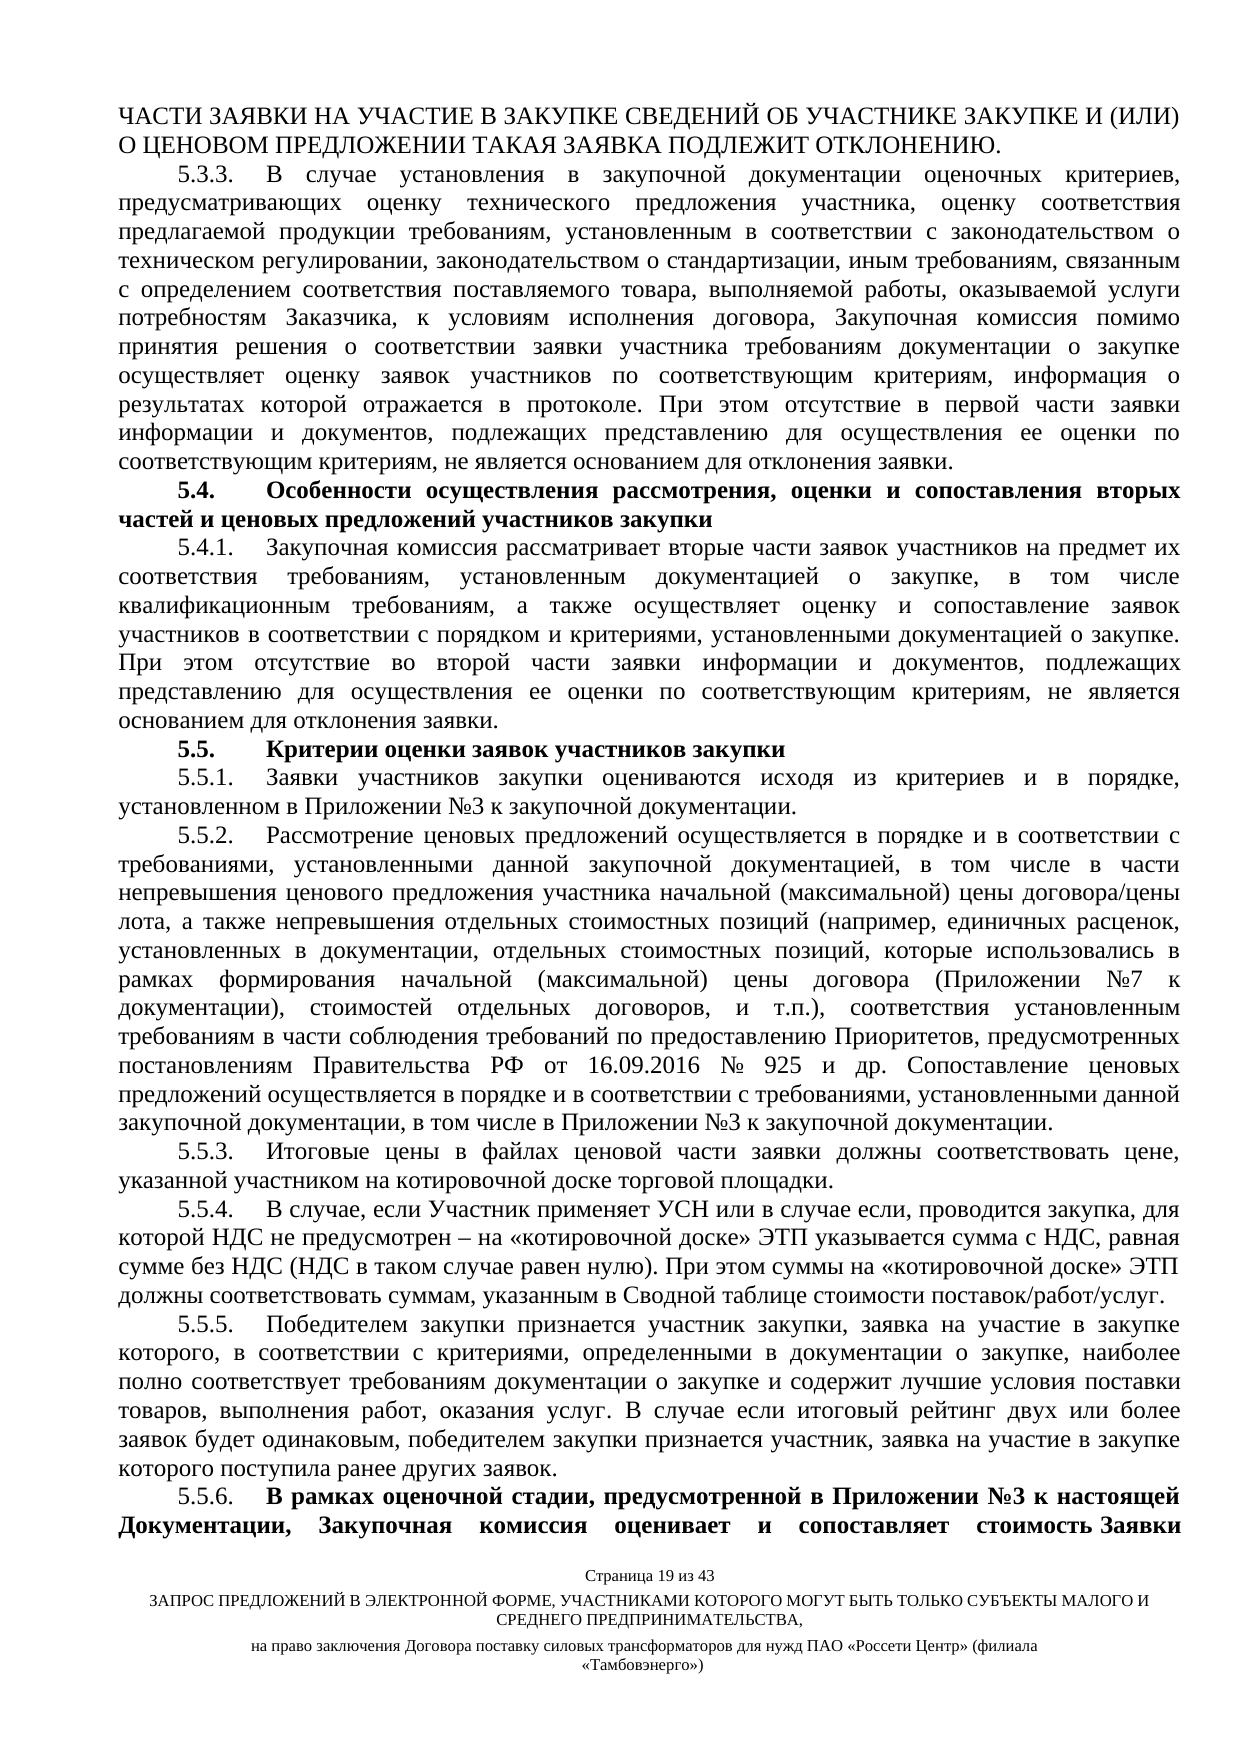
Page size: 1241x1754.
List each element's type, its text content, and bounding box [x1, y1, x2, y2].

subtitle В случае, если Участник применяет УСН или в случае если, проводится закупка, для которой НДС не предусмотрен – на «котировочной доске» ЭТП указывается сумма с НДС, равная сумме без НДС (НДС в таком случае равен нулю). При этом суммы на «котировочной доске» ЭТП должны соответствовать суммам, указанным в Сводной таблице стоимости поставок/работ/услуг. [118, 1194, 1181, 1309]
subtitle Заявки участников закупки оцениваются исходя из критериев и в порядке, установленном в Приложении №3 к закупочной документации. [118, 762, 1181, 820]
subtitle Критерии оценки заявок участников закупки [118, 734, 1181, 762]
subtitle Закупочная комиссия рассматривает вторые части заявок участников на предмет их соответствия требованиям, установленным документацией о закупке, в том числе квалификационным требованиям, а также осуществляет оценку и сопоставление заявок участников в соответствии с порядком и критериями, установленными документацией о закупке. При этом отсутствие во второй части заявки информации и документов, подлежащих представлению для осуществления ее оценки по соответствующим критериям, не является основанием для отклонения заявки. [118, 532, 1181, 734]
subtitle Победителем закупки признается участник закупки, заявка на участие в закупке которого, в соответствии с критериями, определенными в документации о закупке, наиболее полно соответствует требованиям документации о закупке и содержит лучшие условия поставки товаров, выполнения работ, оказания услуг. В случае если итоговый рейтинг двух или более заявок будет одинаковым, победителем закупки признается участник, заявка на участие в закупке которого поступила ранее других заявок. [118, 1309, 1181, 1481]
subtitle Итоговые цены в файлах ценовой части заявки должны соответствовать цене, указанной участником на котировочной доске торговой площадки. [118, 1136, 1181, 1194]
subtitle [118, 1481, 1181, 1539]
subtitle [118, 101, 1181, 159]
subtitle Рассмотрение ценовых предложений осуществляется в порядке и в соответствии с требованиями, установленными данной закупочной документацией, в том числе в части непревышения ценового предложения участника начальной (максимальной) цены договора/цены лота, а также непревышения отдельных стоимостных позиций (например, единичных расценок, установленных в документации, отдельных стоимостных позиций, которые использовались в рамках формирования начальной (максимальной) цены договора (Приложении №7 к документации), стоимостей отдельных договоров, и т.п.), соответствия установленным требованиям в части соблюдения требований по предоставлению Приоритетов, предусмотренных постановлениям Правительства РФ от 16.09.2016 № 925 и др. Сопоставление ценовых предложений осуществляется в порядке и в соответствии с требованиями, установленными данной закупочной документации, в том числе в Приложении №3 к закупочной документации. [118, 820, 1181, 1136]
subtitle Особенности осуществления рассмотрения, оценки и сопоставления вторых частей и ценовых предложений участников закупки [118, 475, 1181, 532]
subtitle В случае установления в закупочной документации оценочных критериев, предусматривающих оценку технического предложения участника, оценку соответствия предлагаемой продукции требованиям, установленным в соответствии с законодательством о техническом регулировании, законодательством о стандартизации, иным требованиям, связанным с определением соответствия поставляемого товара, выполняемой работы, оказываемой услуги потребностям Заказчика, к условиям исполнения договора, Закупочная комиссия помимо принятия решения о соответствии заявки участника требованиям документации о закупке осуществляет оценку заявок участников по соответствующим критериям, информация о результатах которой отражается в протоколе. При этом отсутствие в первой части заявки информации и документов, подлежащих представлению для осуществления ее оценки по соответствующим критериям, не является основанием для отклонения заявки. [118, 159, 1181, 475]
